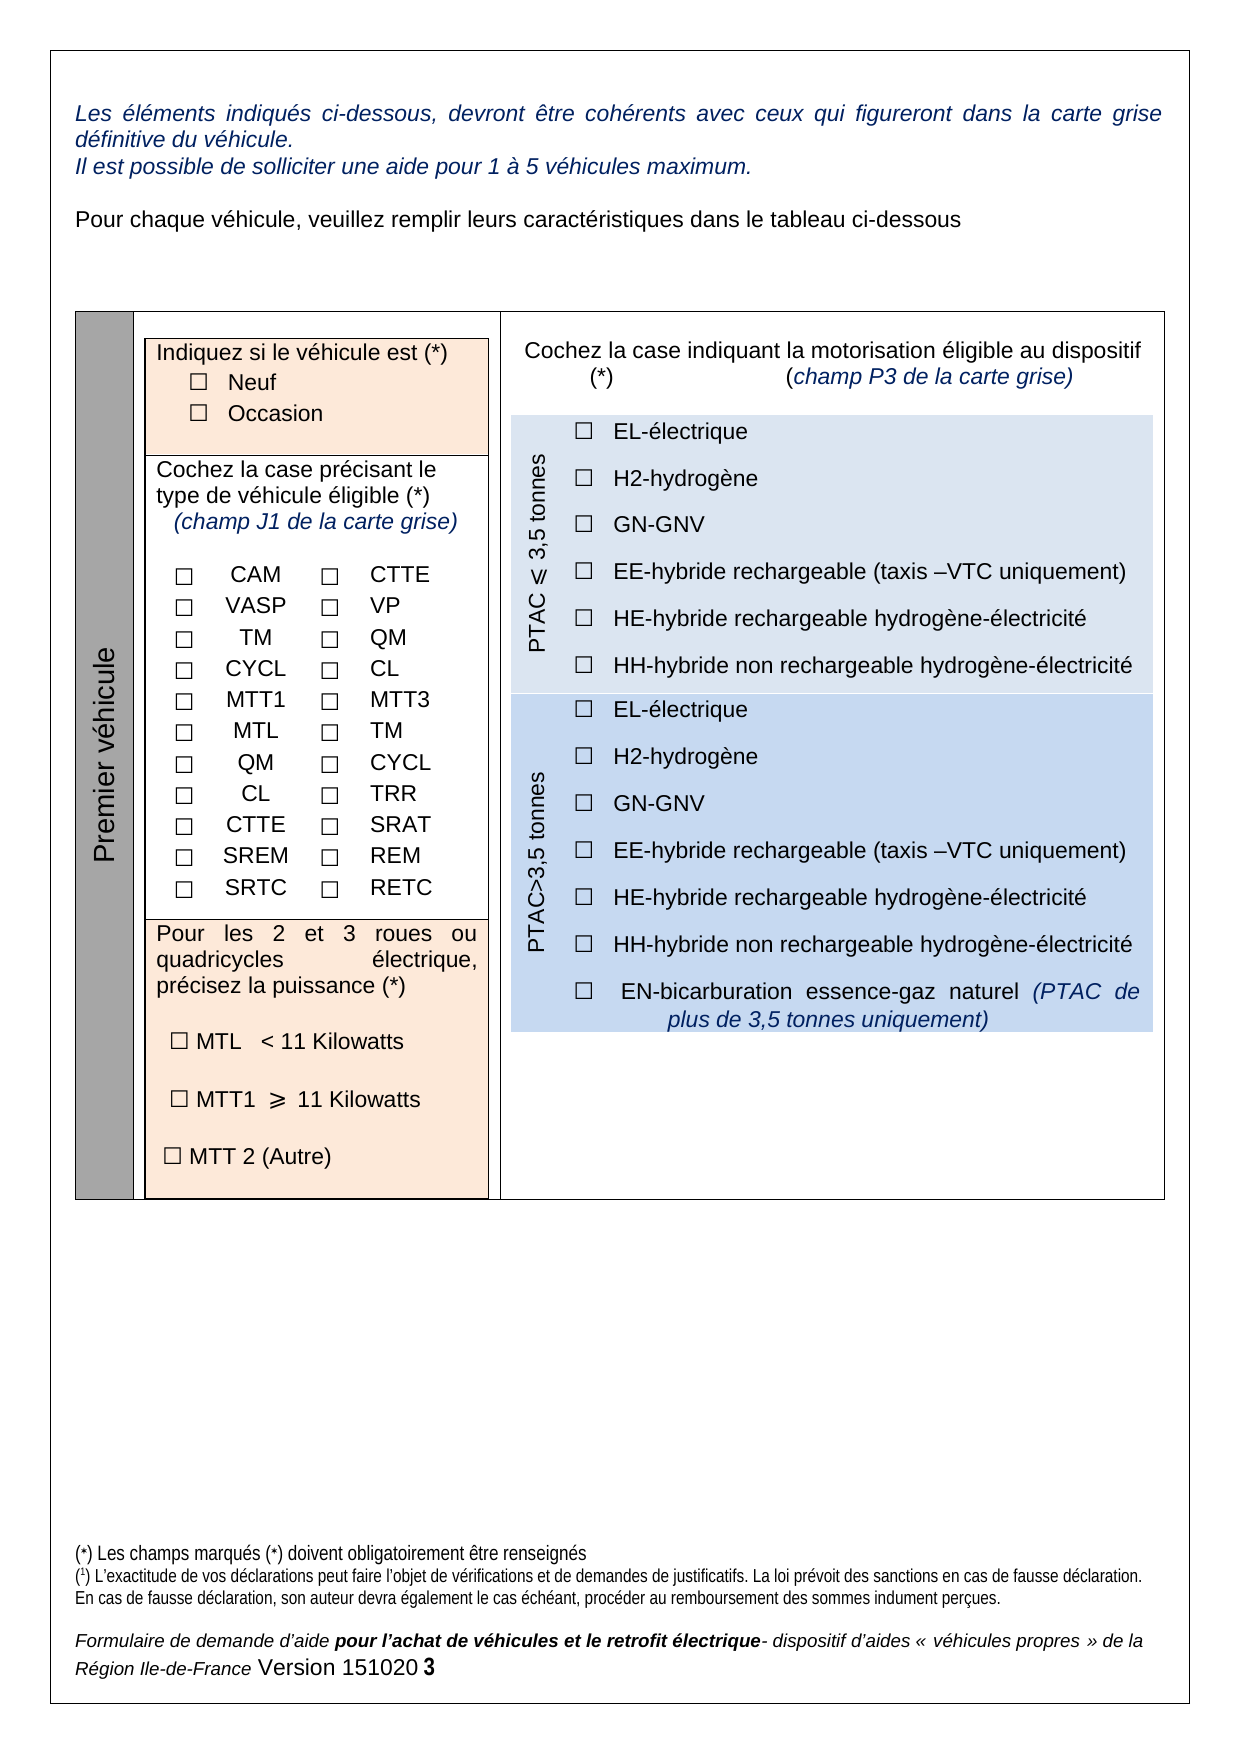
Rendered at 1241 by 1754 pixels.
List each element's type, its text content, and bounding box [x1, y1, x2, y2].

text Les éléments indiqués ci-dessous, devront être cohérents avec ceux qui figureront dans la carte grise définitive du véhicule. [75, 100, 1165, 153]
text Il est possible de solliciter une aide pour 1 à 5 véhicules maximum. [75, 153, 1165, 179]
table_header [134, 312, 500, 1199]
table_header Premier véhicule [76, 312, 133, 1199]
text Pour chaque véhicule, veuillez remplir leurs caractéristiques dans le tableau ci-dessous [75, 206, 1165, 232]
table_header [501, 312, 1164, 1199]
